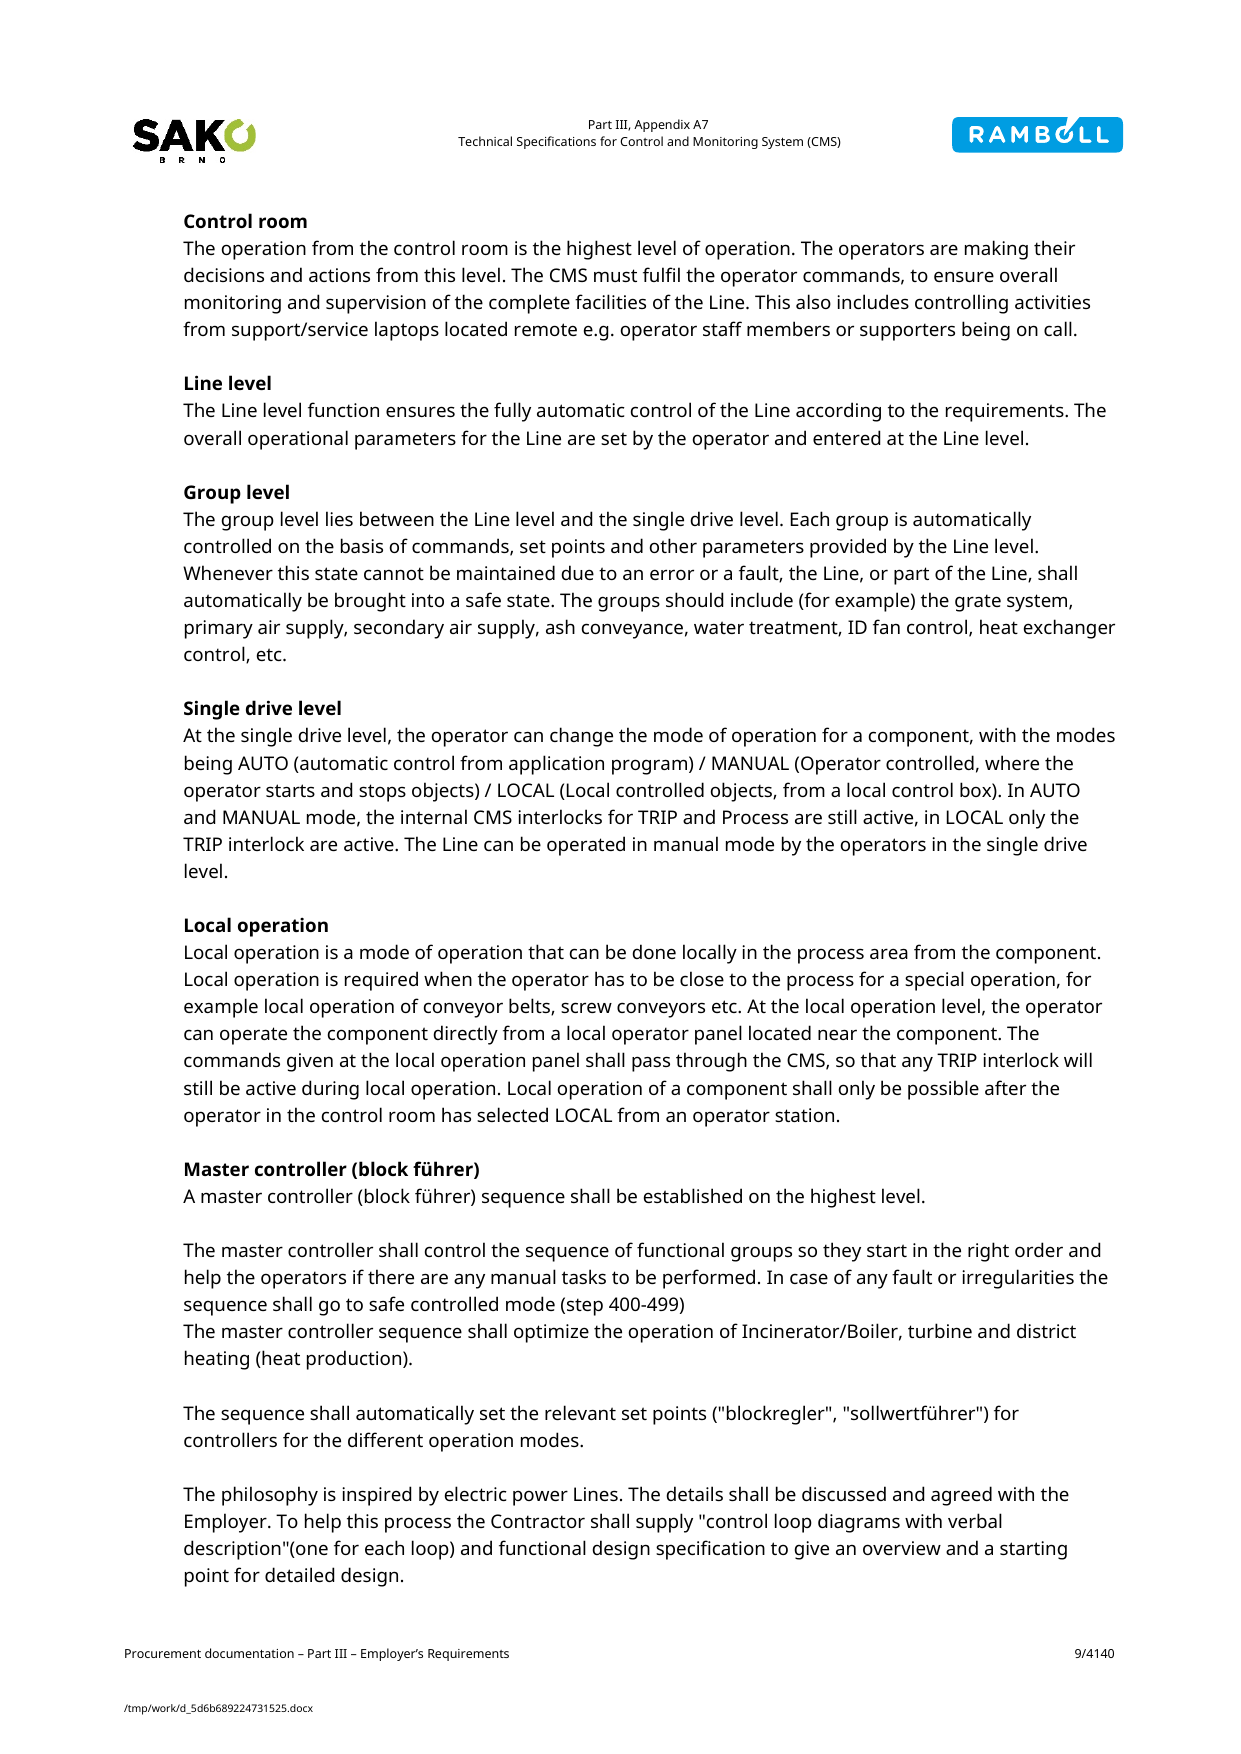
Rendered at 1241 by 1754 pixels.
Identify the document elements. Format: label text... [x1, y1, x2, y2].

text The philosophy is inspired by electric power Lines. The details shall be discussed and agreed with the Employer. To help this process the Contractor shall supply "control loop diagrams with verbal description"(one for each loop) and functional design specification to give an overview and a starting point for detailed design. [183, 1479, 1116, 1588]
text The Line level function ensures the fully automatic control of the Line according to the requirements. The overall operational parameters for the Line are set by the operator and entered at the Line level. [183, 396, 1116, 450]
text Local operation is a mode of operation that can be done locally in the process area from the component. Local operation is required when the operator has to be close to the process for a special operation, for example local operation of conveyor belts, screw conveyors etc. At the local operation level, the operator can operate the component directly from a local operator panel located near the component. The commands given at the local operation panel shall pass through the CMS, so that any TRIP interlock will still be active during local operation. Local operation of a component shall only be possible after the operator in the control room has selected LOCAL from an operator station. [183, 938, 1116, 1127]
text The master controller sequence shall optimize the operation of Incinerator/Boiler, turbine and district heating (heat production). [183, 1317, 1116, 1371]
text At the single drive level, the operator can change the mode of operation for a component, with the modes being AUTO (automatic control from application program) / MANUAL (Operator controlled, where the operator starts and stops objects) / LOCAL (Local controlled objects, from a local control box). In AUTO and MANUAL mode, the internal CMS interlocks for TRIP and Process are still active, in LOCAL only the TRIP interlock are active. The Line can be operated in manual mode by the operators in the single drive level. [183, 721, 1116, 884]
text The sequence shall automatically set the relevant set points ("blockregler", "sollwertführer") for controllers for the different operation modes. [183, 1398, 1116, 1452]
text Line level [183, 369, 1116, 396]
text The operation from the control room is the highest level of operation. The operators are making their decisions and actions from this level. The CMS must fulfil the operator commands, to ensure overall monitoring and supervision of the complete facilities of the Line. This also includes controlling activities from support/service laptops located remote e.g. operator staff members or supporters being on call. [183, 234, 1116, 342]
text Control room [183, 207, 1116, 234]
text A master controller (block führer) sequence shall be established on the highest level. [183, 1182, 1116, 1209]
picture [132, 119, 256, 163]
text Group level [183, 477, 1116, 504]
text Master controller (block führer) [183, 1154, 1116, 1182]
text The master controller shall control the sequence of functional groups so they start in the right order and help the operators if there are any manual tasks to be performed. In case of any fault or irregularities the sequence shall go to safe controlled mode (step 400-499) [183, 1236, 1116, 1317]
text The group level lies between the Line level and the single drive level. Each group is automatically controlled on the basis of commands, set points and other parameters provided by the Line level. Whenever this state cannot be maintained due to an error or a fault, the Line, or part of the Line, shall automatically be brought into a safe state. The groups should include (for example) the grate system, primary air supply, secondary air supply, ash conveyance, water treatment, ID fan control, heat exchanger control, etc. [183, 504, 1116, 667]
text Local operation [183, 911, 1116, 938]
text Single drive level [183, 694, 1116, 721]
